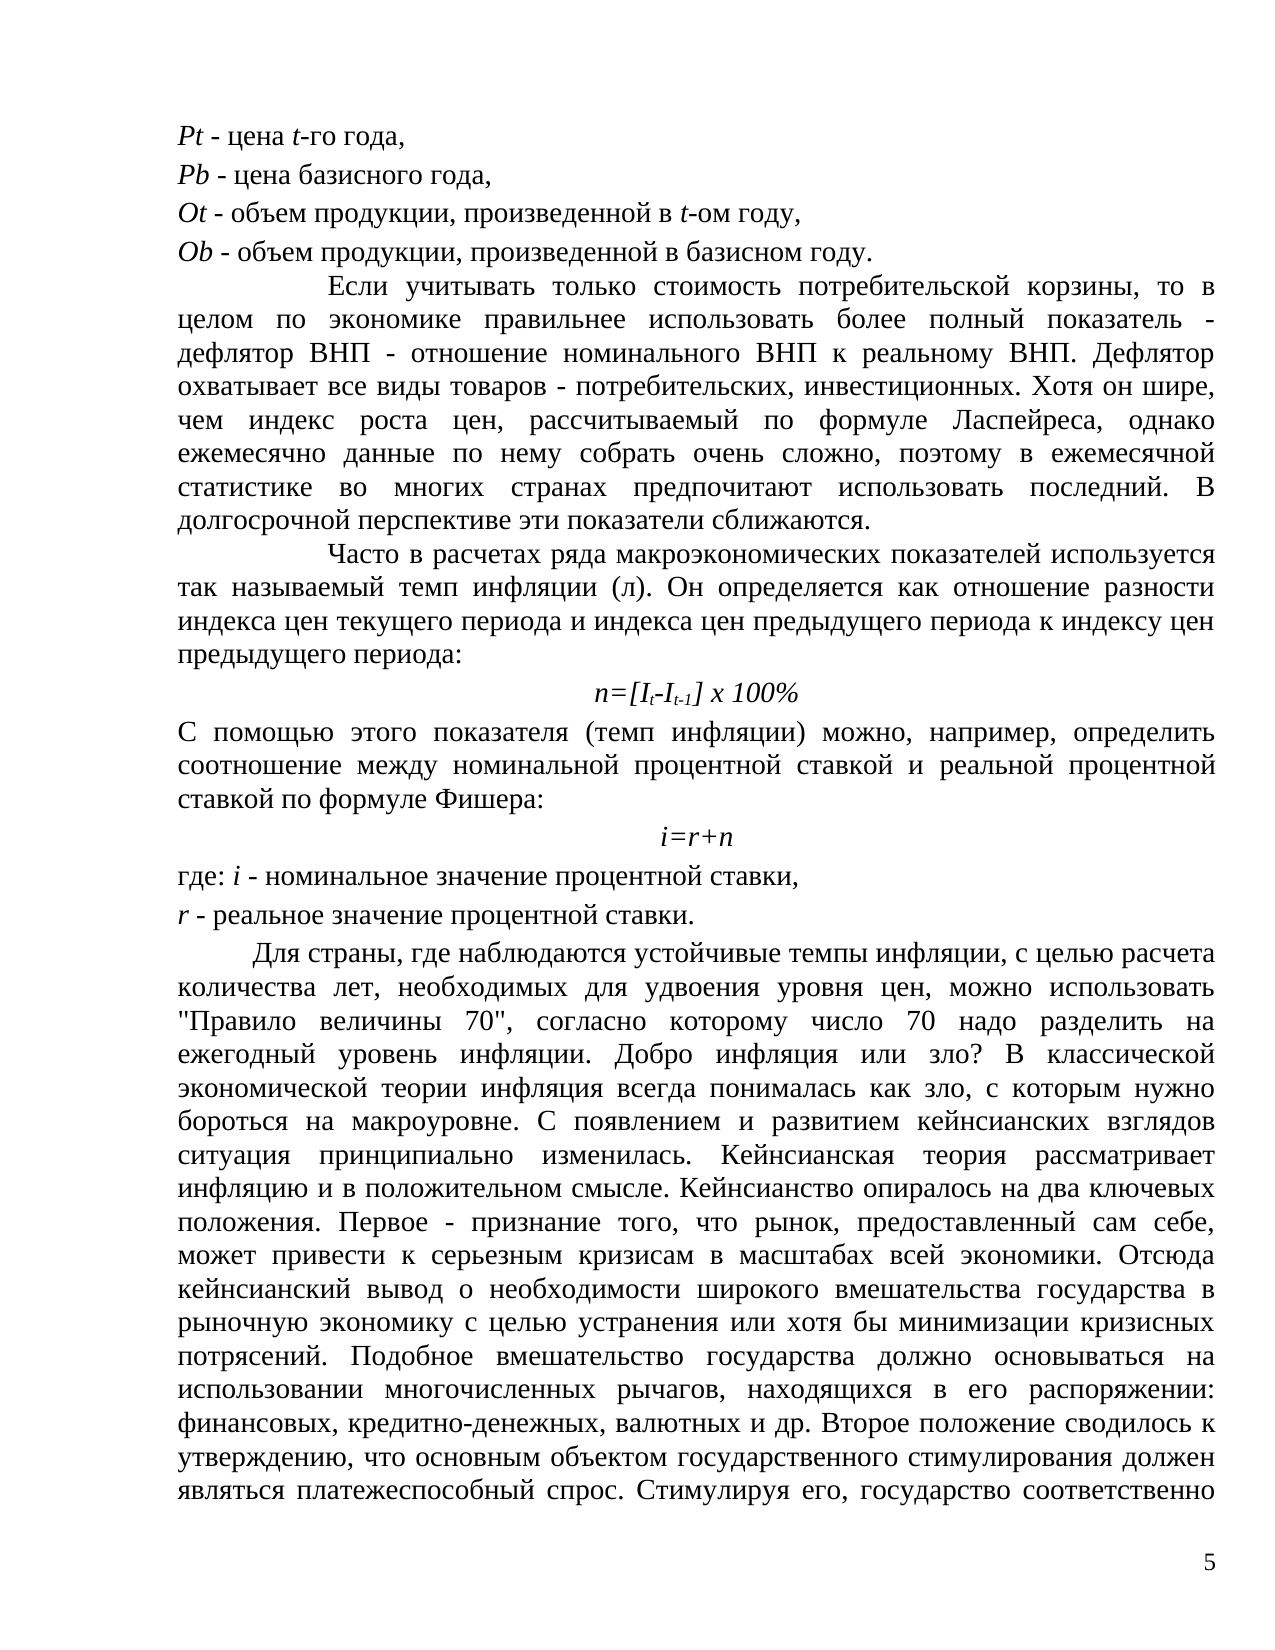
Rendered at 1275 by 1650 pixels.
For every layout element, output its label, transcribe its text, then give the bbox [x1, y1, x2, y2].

text С помощью этого показателя (темп инфляции) можно, например, определить соотношение между номинальной процентной ставкой и реальной процентной ставкой по формуле Фишера: [177, 714, 1216, 814]
text Оt - объем продукции, произведенной в t-ом году, [177, 195, 1216, 229]
text Рt - цена t-го года, [177, 118, 1216, 152]
text r - реальное значение процентной ставки. [177, 897, 1216, 930]
text Рb - цена базисного года, [177, 157, 1216, 190]
text n=[It-It-1] x 100% [177, 675, 1216, 709]
text Оb - объем продукции, произведенной в базисном году. Если учитывать только стоимость потребительской корзины, то в целом по экономике правильнее использовать более полный показатель - дефлятор ВНП - отношение номинального ВНП к реальному ВНП. Дефлятор охватывает все виды товаров - потребительских, инвестиционных. Хотя он шире, чем индекс роста цен, рассчитываемый по формуле Ласпейреса, однако ежемесячно данные по нему собрать очень сложно, поэтому в ежемесячной статистике во многих странах предпочитают использовать последний. В долгосрочной перспективе эти показатели сближаются. Часто в расчетах ряда макроэкономических показателей используется так называемый темп инфляции (л). Он определяется как отношение разности индекса цен текущего периода и индекса цен предыдущего периода к индексу цен предыдущего периода: [177, 234, 1216, 670]
text где: i - номинальное значение процентной ставки, [177, 858, 1216, 892]
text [177, 936, 1216, 1506]
text i=r+n [177, 819, 1216, 853]
